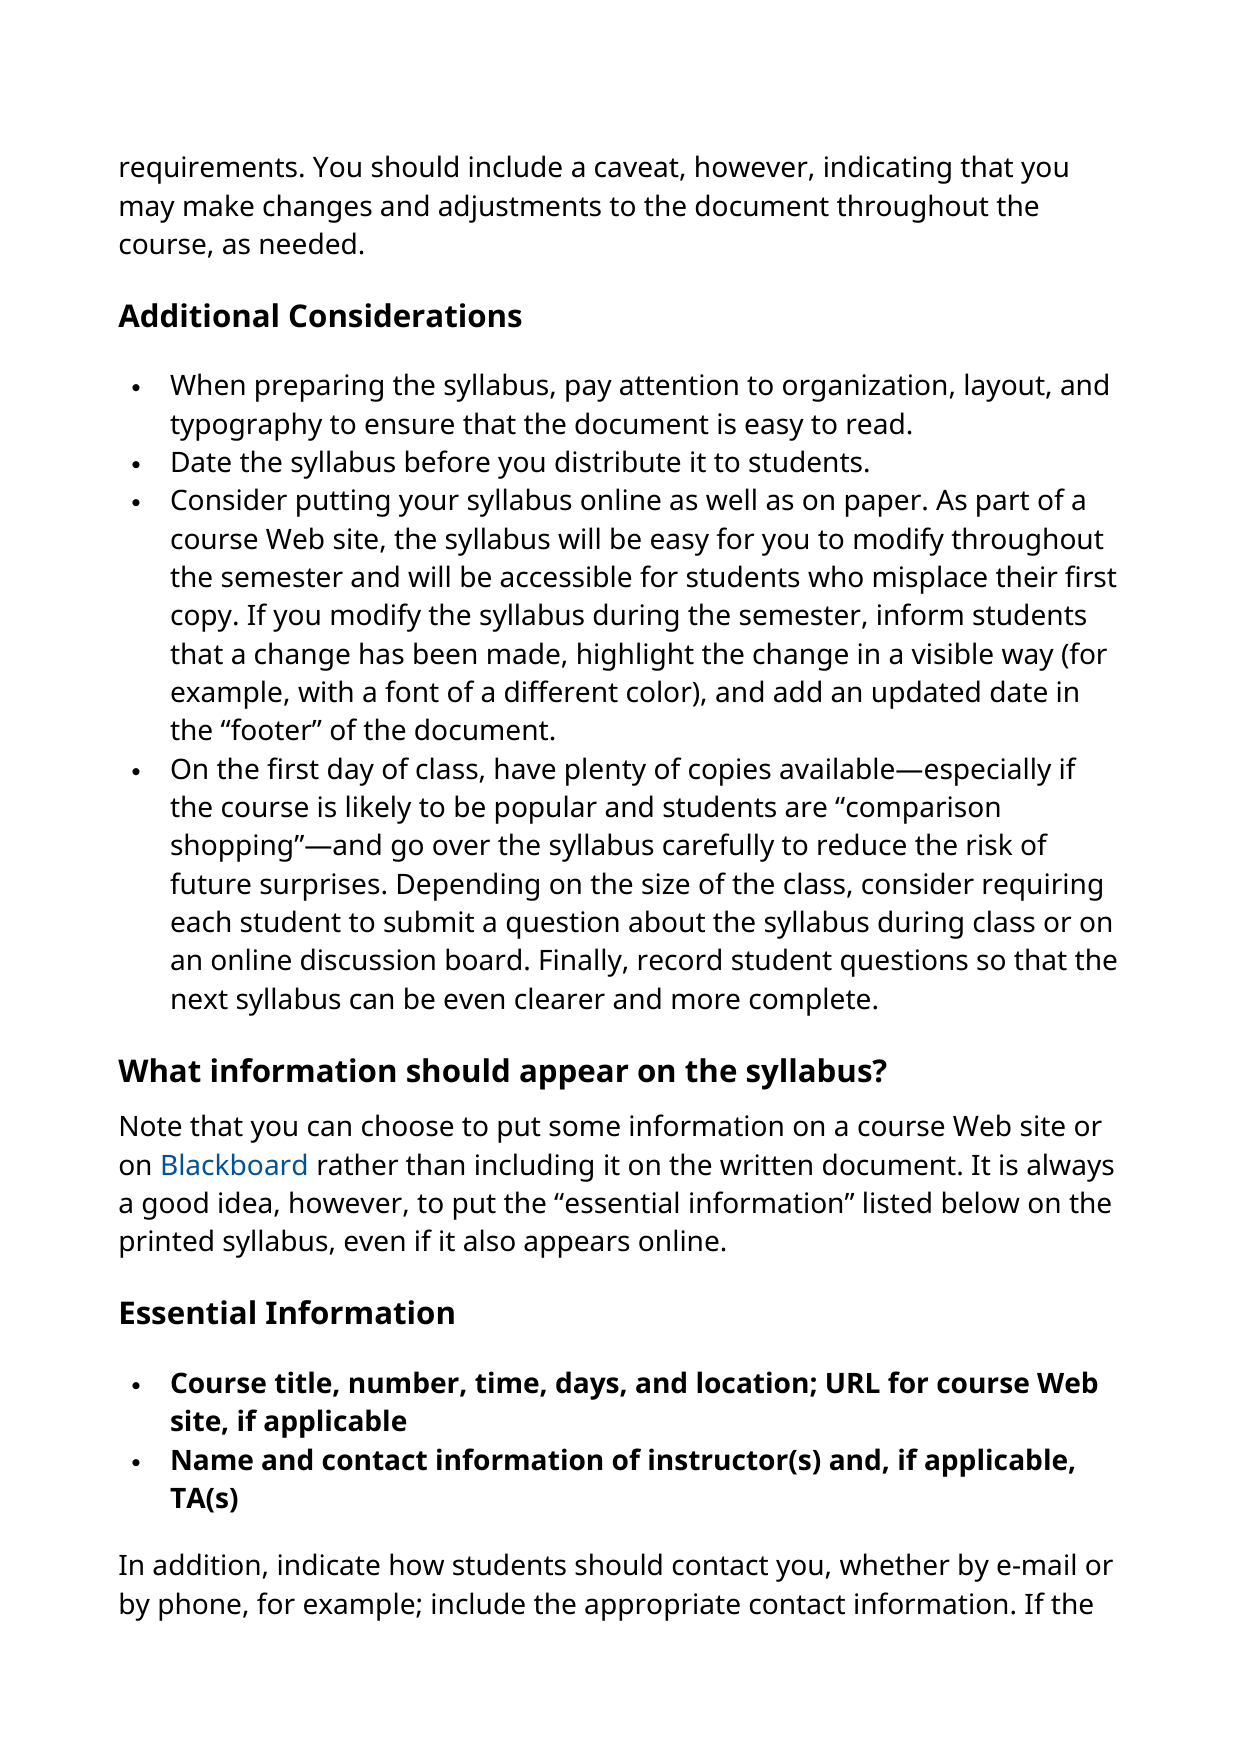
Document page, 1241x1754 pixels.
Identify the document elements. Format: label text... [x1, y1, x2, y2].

text Essential Information [118, 1291, 1122, 1334]
list Course title, number, time, days, and location; URL for course Web site, if applicable [132, 1363, 1122, 1440]
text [118, 1546, 1122, 1622]
list On the first day of class, have plenty of copies available—especially if the course is likely to be popular and students are “comparison shopping”—and go over the syllabus carefully to reduce the risk of future surprises. Depending on the size of the class, consider requiring each student to submit a question about the syllabus during class or on an online discussion board. Finally, record student questions so that the next syllabus can be even clearer and more complete. [132, 749, 1122, 1017]
list Name and contact information of instructor(s) and, if applicable, TA(s) [132, 1440, 1122, 1516]
list When preparing the syllabus, pay attention to organization, layout, and typography to ensure that the document is easy to read. [132, 366, 1122, 442]
text Additional Considerations [118, 294, 1122, 336]
text Note that you can choose to put some information on a course Web site or on Blackboard rather than including it on the written document. It is always a good idea, however, to put the “essential information” listed below on the printed syllabus, even if it also appears online. [118, 1107, 1122, 1260]
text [118, 148, 1122, 263]
list Consider putting your syllabus online as well as on paper. As part of a course Web site, the syllabus will be easy for you to modify throughout the semester and will be accessible for students who misplace their first copy. If you modify the syllabus during the semester, inform students that a change has been made, highlight the change in a visible way (for example, with a font of a different color), and add an updated date in the “footer” of the document. [132, 481, 1122, 749]
list Date the syllabus before you distribute it to students. [132, 442, 1122, 481]
text What information should appear on the syllabus? [118, 1048, 1122, 1091]
